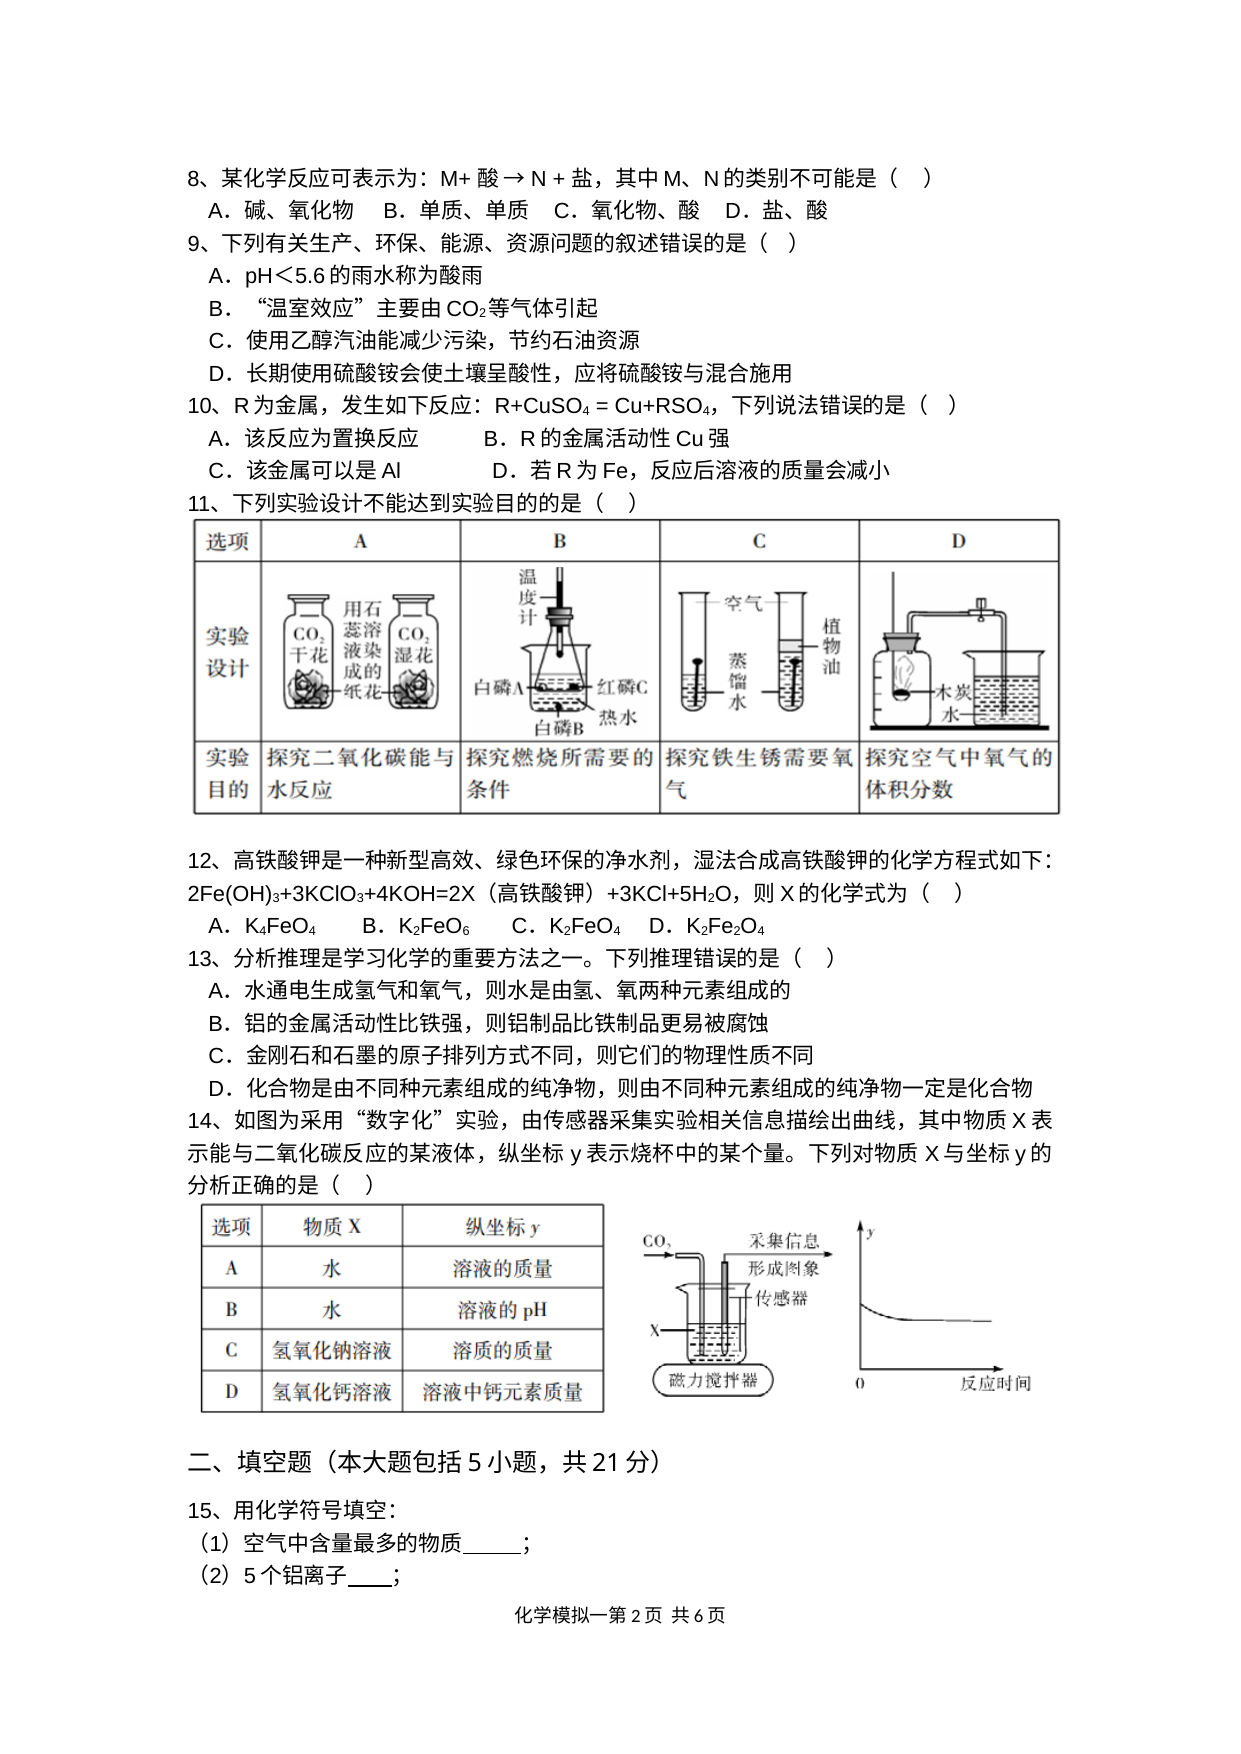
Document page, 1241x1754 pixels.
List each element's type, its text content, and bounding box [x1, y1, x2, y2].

text 12、高铁酸钾是一种新型高效、绿色环保的净水剂，湿法合成高铁酸钾的化学方程式如下： [187, 843, 1053, 875]
text A．碱、氧化物 B．单质、单质 C．氧化物、酸 D．盐、酸 [187, 193, 1053, 225]
text （2）5个铝离子 ； [187, 1558, 1053, 1590]
text C．使用乙醇汽油能减少污染，节约石油资源 [187, 323, 1053, 355]
text C．金刚石和石墨的原子排列方式不同，则它们的物理性质不同 [187, 1038, 1053, 1070]
text 9、下列有关生产、环保、能源、资源问题的叙述错误的是（ ） [187, 225, 1053, 258]
text 8、某化学反应可表示为：M+ 酸 → N + 盐，其中M、N的类别不可能是（ ） [187, 160, 1053, 193]
text C．该金属可以是Al D．若R为Fe，反应后溶液的质量会减小 [187, 453, 1053, 485]
text D．长期使用硫酸铵会使土壤呈酸性，应将硫酸铵与混合施用 [187, 355, 1053, 388]
text 10、R为金属，发生如下反应：R+CuSO4 = Cu+RSO4，下列说法错误的是（ ） [187, 388, 1053, 420]
text （1）空气中含量最多的物质 ； [187, 1525, 1053, 1558]
picture [187, 517, 1066, 818]
text B．铝的金属活动性比铁强，则铝制品比铁制品更易被腐蚀 [187, 1005, 1053, 1038]
text 11、下列实验设计不能达到实验目的的是（ ） [187, 485, 1053, 517]
text 13、分析推理是学习化学的重要方法之一。下列推理错误的是（ ） [187, 940, 1053, 973]
text 2Fe(OH)3+3KClO3+4KOH=2X（高铁酸钾）+3KCl+5H2O，则X的化学式为（ ） [187, 875, 1053, 908]
text 14、如图为采用“数字化”实验，由传感器采集实验相关信息描绘出曲线，其中物质X表示能与二氧化碳反应的某液体，纵坐标y表示烧杯中的某个量。下列对物质X与坐标y的分析正确的是（ ） [187, 1103, 1053, 1200]
text A．该反应为置换反应 B．R的金属活动性Cu强 [187, 420, 1053, 453]
text A．K4FeO4 B．K2FeO6 C．K2FeO4 D．K2Fe2O4 [187, 908, 1053, 940]
text A．pH＜5.6的雨水称为酸雨 [187, 258, 1053, 290]
text 二、填空题（本大题包括5小题，共21分） [187, 1428, 1053, 1493]
text D．化合物是由不同种元素组成的纯净物，则由不同种元素组成的纯净物一定是化合物 [187, 1070, 1053, 1103]
text B．“温室效应”主要由CO2等气体引起 [187, 290, 1053, 323]
text A．水通电生成氢气和氧气，则水是由氢、氧两种元素组成的 [187, 973, 1053, 1005]
text 15、用化学符号填空： [187, 1493, 1053, 1525]
picture [198, 1200, 1042, 1413]
